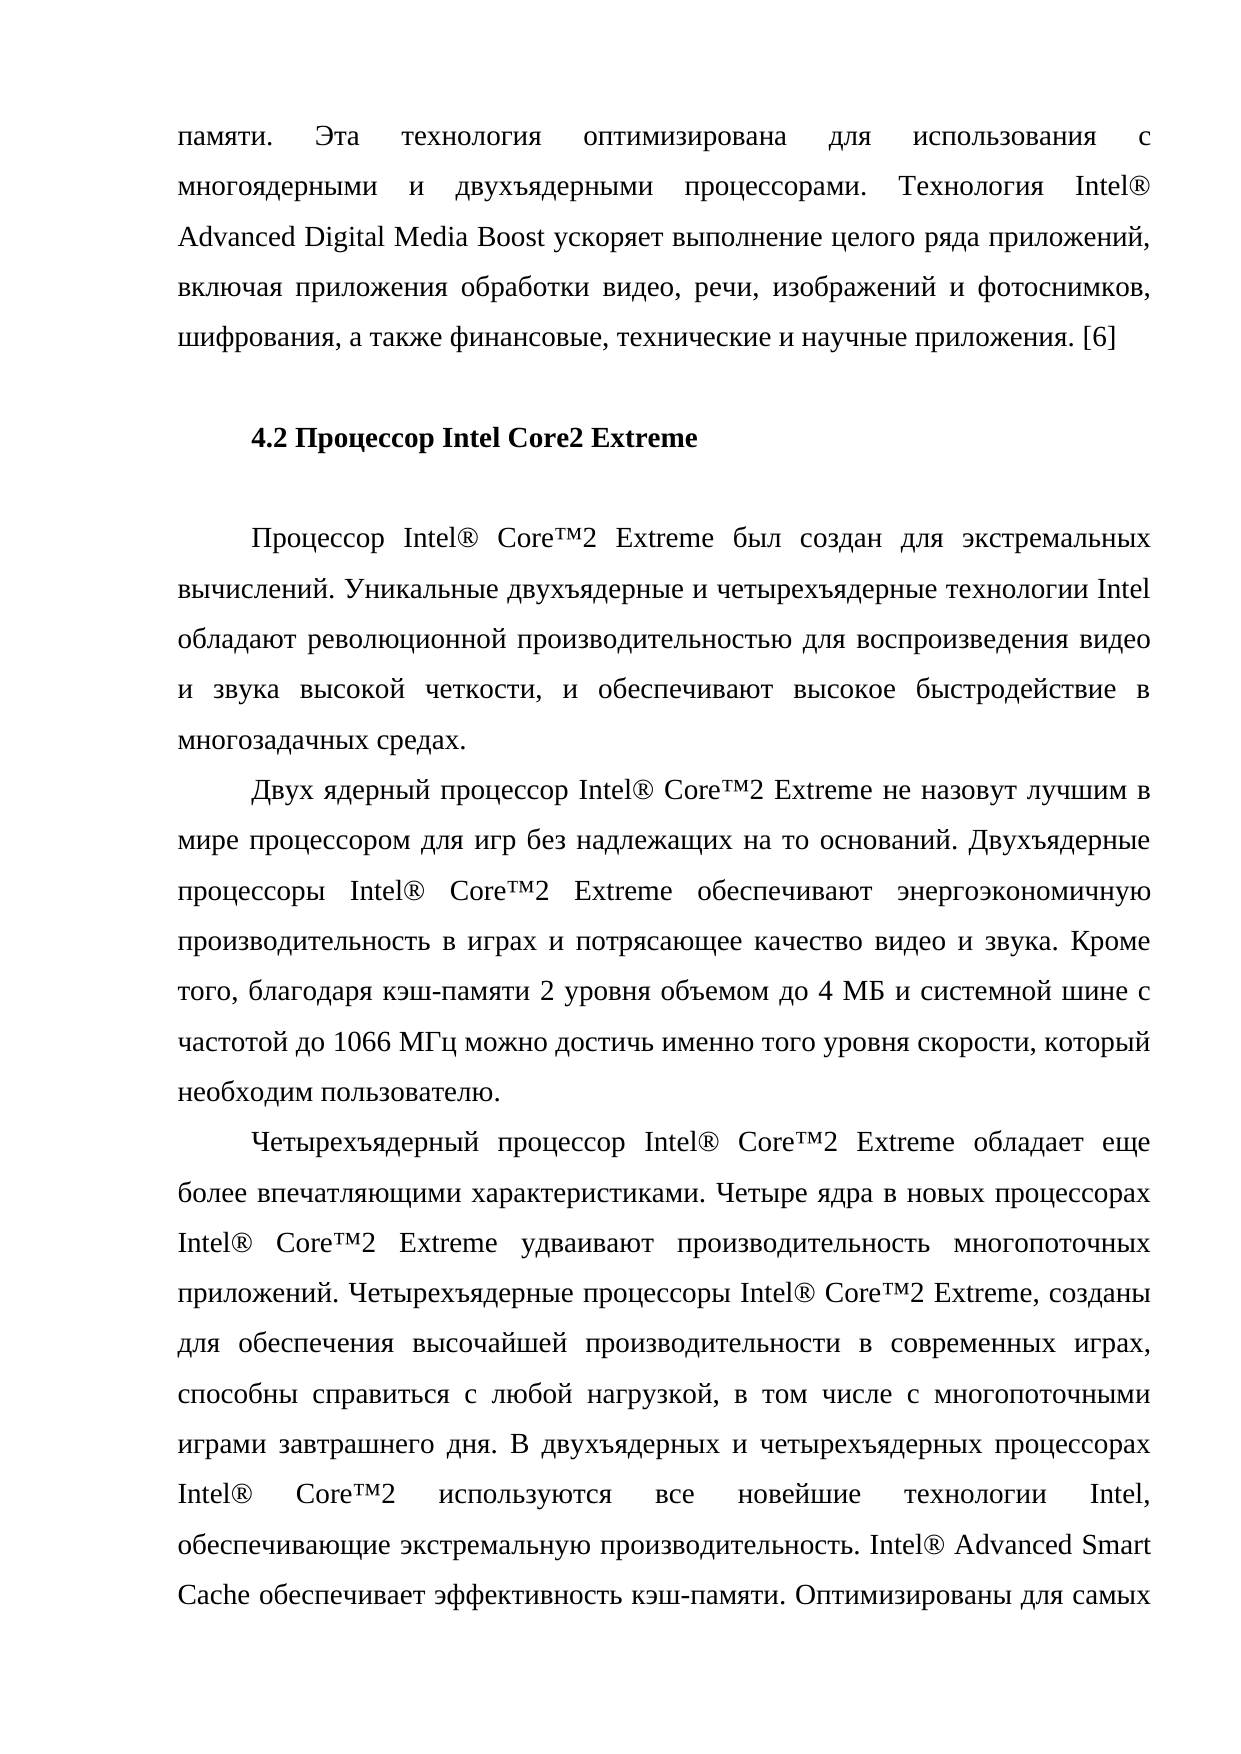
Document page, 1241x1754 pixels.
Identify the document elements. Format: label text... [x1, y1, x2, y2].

text Двух ядерный процессор Intel® Core™2 Extreme не назовут лучшим в мире процессором для игр без надлежащих на то оснований. Двухъядерные процессоры Intel® Core™2 Extreme обеспечивают энергоэкономичную производительность в играх и потрясающее качество видео и звука. Кроме того, благодаря кэш-памяти 2 уровня объемом до 4 МБ и системной шине с частотой до 1066 МГц можно достичь именно того уровня скорости, который необходим пользователю. [177, 772, 1152, 1108]
text Процессор Intel® Core™2 Extreme был создан для экстремальных вычислений. Уникальные двухъядерные и четырехъядерные технологии Intel обладают революционной производительностью для воспроизведения видео и звука высокой четкости, и обеспечивают высокое быстродействие в многозадачных средах. [177, 521, 1152, 755]
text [177, 118, 1152, 353]
text 4.2 Процессор Intel Core2 Extreme [177, 420, 1152, 453]
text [177, 1124, 1152, 1611]
